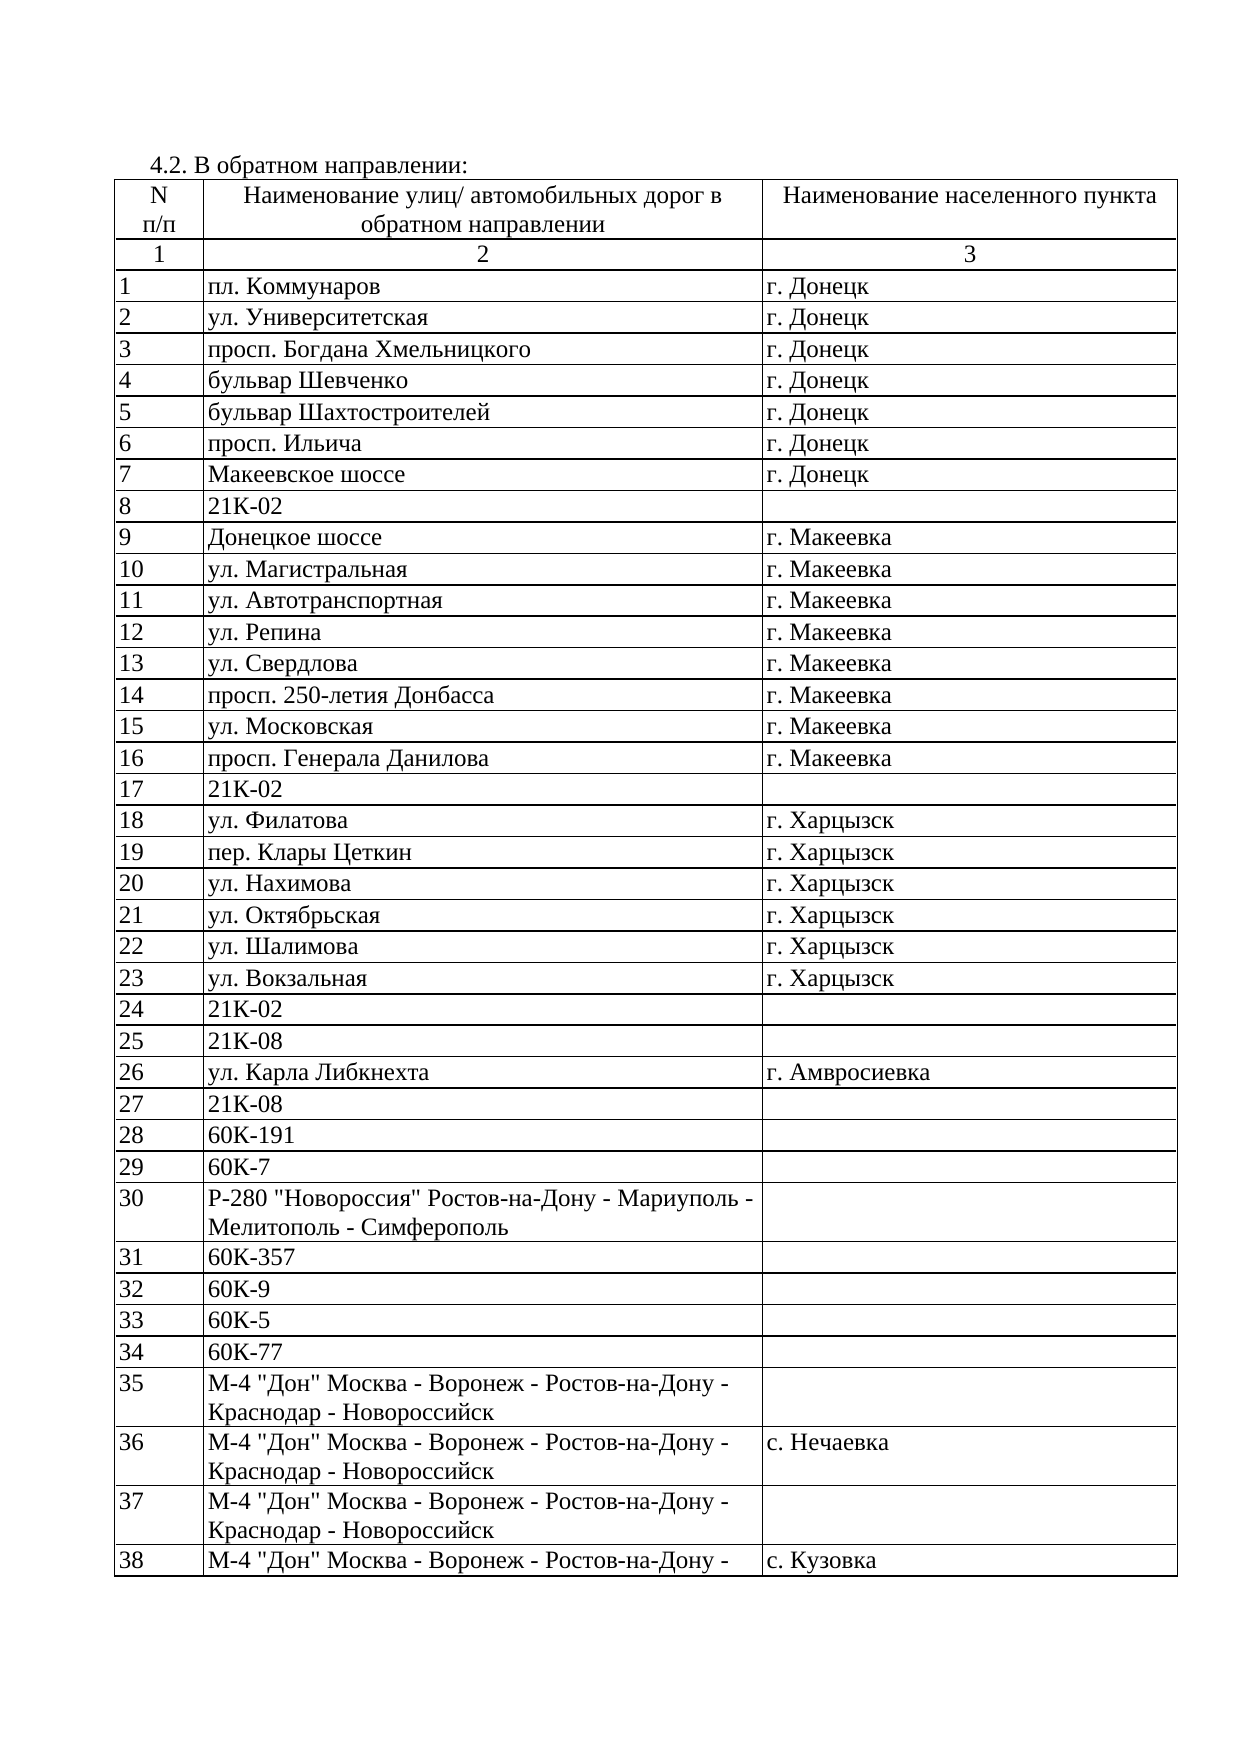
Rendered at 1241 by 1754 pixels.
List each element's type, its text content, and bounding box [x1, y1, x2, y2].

table_cell просп. Богдана Хмельницкого [204, 334, 762, 364]
table_cell просп. Генерала Данилова [204, 743, 762, 773]
table_cell 28 [115, 1120, 203, 1150]
table_cell [763, 1304, 1177, 1335]
table_cell с. Нечаевка [763, 1426, 1177, 1484]
table_cell 7 [115, 459, 203, 489]
table_cell М-4 "Дон" Москва - Воронеж - Ростов-на-Дону - Краснодар - Новороссийск [204, 1368, 762, 1426]
table_cell г. Харцызск [763, 867, 1177, 898]
table_cell 18 [115, 805, 203, 836]
table_cell г. Макеевка [763, 584, 1177, 615]
table_cell пер. Клары Цеткин [204, 837, 762, 867]
table_cell 21К-08 [204, 1026, 762, 1056]
table_cell ул. Автотранспортная [204, 586, 762, 615]
table_cell 11 [115, 585, 203, 615]
table_cell 21К-02 [204, 995, 762, 1024]
table_cell г. Макеевка [763, 710, 1177, 741]
table_cell 34 [115, 1336, 203, 1366]
table_cell ул. Нахимова [204, 869, 762, 898]
table_cell бульвар Шахтостроителей [204, 397, 762, 427]
table_cell г. Донецк [763, 427, 1177, 458]
table_header Наименование улиц/ автомобильных дорог в обратном направлении [204, 180, 762, 238]
table_cell 37 [115, 1486, 203, 1544]
table_cell [763, 1485, 1177, 1544]
table_cell 24 [115, 994, 203, 1024]
table_cell [763, 1366, 1177, 1426]
table_cell г. Донецк [763, 332, 1177, 364]
table_cell ул. Октябрьская [204, 900, 762, 930]
table_cell ул. Репина [204, 617, 762, 647]
table_cell 2 [115, 302, 203, 332]
table_cell г. Макеевка [763, 678, 1177, 710]
table_cell г. Донецк [763, 458, 1177, 489]
table_cell [763, 1241, 1177, 1272]
table_cell 17 [115, 774, 203, 804]
table_cell г. Донецк [763, 364, 1177, 395]
table_cell 25 [115, 1025, 203, 1056]
table_cell г. Амвросиевка [763, 1056, 1177, 1087]
table_cell 8 [115, 491, 203, 521]
table_cell 14 [115, 679, 203, 710]
table_cell ул. Вокзальная [204, 963, 762, 993]
table_cell [763, 1272, 1177, 1303]
table_cell 29 [115, 1151, 203, 1182]
table_cell г. Донецк [763, 269, 1177, 301]
table_cell 32 [115, 1273, 203, 1303]
table_cell г. Донецк [763, 301, 1177, 332]
table_cell г. Донецк [763, 395, 1177, 427]
table_cell 1 [115, 270, 203, 301]
table_cell г. Макеевка [763, 553, 1177, 584]
table_cell 60К-5 [204, 1305, 762, 1335]
table_cell ул. Карла Либкнехта [204, 1057, 762, 1087]
table_cell ул. Университетская [204, 302, 762, 332]
table_cell г. Харцызск [763, 836, 1177, 867]
table_cell [763, 1182, 1177, 1241]
table_cell бульвар Шевченко [204, 365, 762, 395]
table_cell ул. Свердлова [204, 648, 762, 678]
table_cell Макеевское шоссе [204, 460, 762, 489]
table_cell 6 [115, 428, 203, 458]
table_cell ул. Магистральная [204, 554, 762, 584]
table_header Наименование населенного пункта [763, 180, 1177, 238]
table_cell г. Харцызск [763, 961, 1177, 993]
table_cell [763, 1150, 1177, 1182]
table_cell 19 [115, 837, 203, 867]
text 4.2. В обратном направлении: [150, 150, 1090, 179]
table_cell просп. 250-летия Донбасса [204, 680, 762, 710]
table_cell [763, 1024, 1177, 1056]
table_cell 12 [115, 616, 203, 647]
table_cell 35 [115, 1368, 203, 1426]
table_cell г. Макеевка [763, 741, 1177, 773]
table_cell 16 [115, 742, 203, 773]
table_cell [763, 993, 1177, 1024]
table_cell 60К-357 [204, 1242, 762, 1272]
table_cell пл. Коммунаров [204, 271, 762, 301]
table_cell ул. Шалимова [204, 932, 762, 961]
table_cell 36 [115, 1427, 203, 1484]
table_cell 10 [115, 554, 203, 584]
table_cell 15 [115, 711, 203, 741]
table_cell 2 [204, 240, 762, 269]
table_cell 9 [115, 522, 203, 552]
table_cell 60К-77 [204, 1337, 762, 1366]
table_cell [763, 1087, 1177, 1119]
table_cell 3 [115, 333, 203, 364]
table_cell 60К-191 [204, 1120, 762, 1150]
table_cell просп. Ильича [204, 428, 762, 458]
table_cell 21К-02 [204, 491, 762, 521]
table_cell г. Макеевка [763, 647, 1177, 678]
table_cell 21К-02 [204, 774, 762, 804]
table_cell ул. Московская [204, 711, 762, 741]
table_cell 23 [115, 963, 203, 993]
table_cell г. Харцызск [763, 804, 1177, 836]
table_cell 4 [115, 365, 203, 395]
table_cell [204, 1486, 762, 1544]
table_cell 13 [115, 648, 203, 678]
table_cell 38 [115, 1545, 203, 1575]
table_cell [763, 1335, 1177, 1366]
table_cell 20 [115, 868, 203, 898]
table_cell г. Макеевка [763, 615, 1177, 647]
table_cell 30 [115, 1183, 203, 1241]
table_cell [763, 1119, 1177, 1150]
table_cell 27 [115, 1088, 203, 1119]
table_cell 21К-08 [204, 1089, 762, 1119]
table_cell М-4 "Дон" Москва - Воронеж - Ростов-на-Дону - Краснодар - Новороссийск [204, 1427, 762, 1484]
table_cell 26 [115, 1057, 203, 1087]
table_header N п/п [115, 180, 203, 238]
table_cell г. Харцызск [763, 899, 1177, 930]
table_cell Донецкое шоссе [204, 523, 762, 552]
table_cell 21 [115, 900, 203, 930]
table_cell г. Макеевка [763, 521, 1177, 552]
table_cell с. Кузовка [763, 1544, 1177, 1575]
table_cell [204, 1545, 762, 1575]
table_cell [763, 490, 1177, 521]
table_cell Р-280 "Новороссия" Ростов-на-Дону - Мариуполь - Мелитополь - Симферополь [204, 1183, 762, 1241]
table_cell 31 [115, 1242, 203, 1272]
table_cell [763, 773, 1177, 804]
table_cell 22 [115, 931, 203, 961]
table_cell 5 [115, 396, 203, 427]
table_cell 33 [115, 1305, 203, 1335]
table_cell 60К-7 [204, 1152, 762, 1182]
table_cell 1 [115, 239, 203, 269]
table_cell г. Харцызск [763, 930, 1177, 961]
table_cell 3 [763, 238, 1177, 269]
table_cell ул. Филатова [204, 806, 762, 836]
table_cell 60К-9 [204, 1274, 762, 1303]
